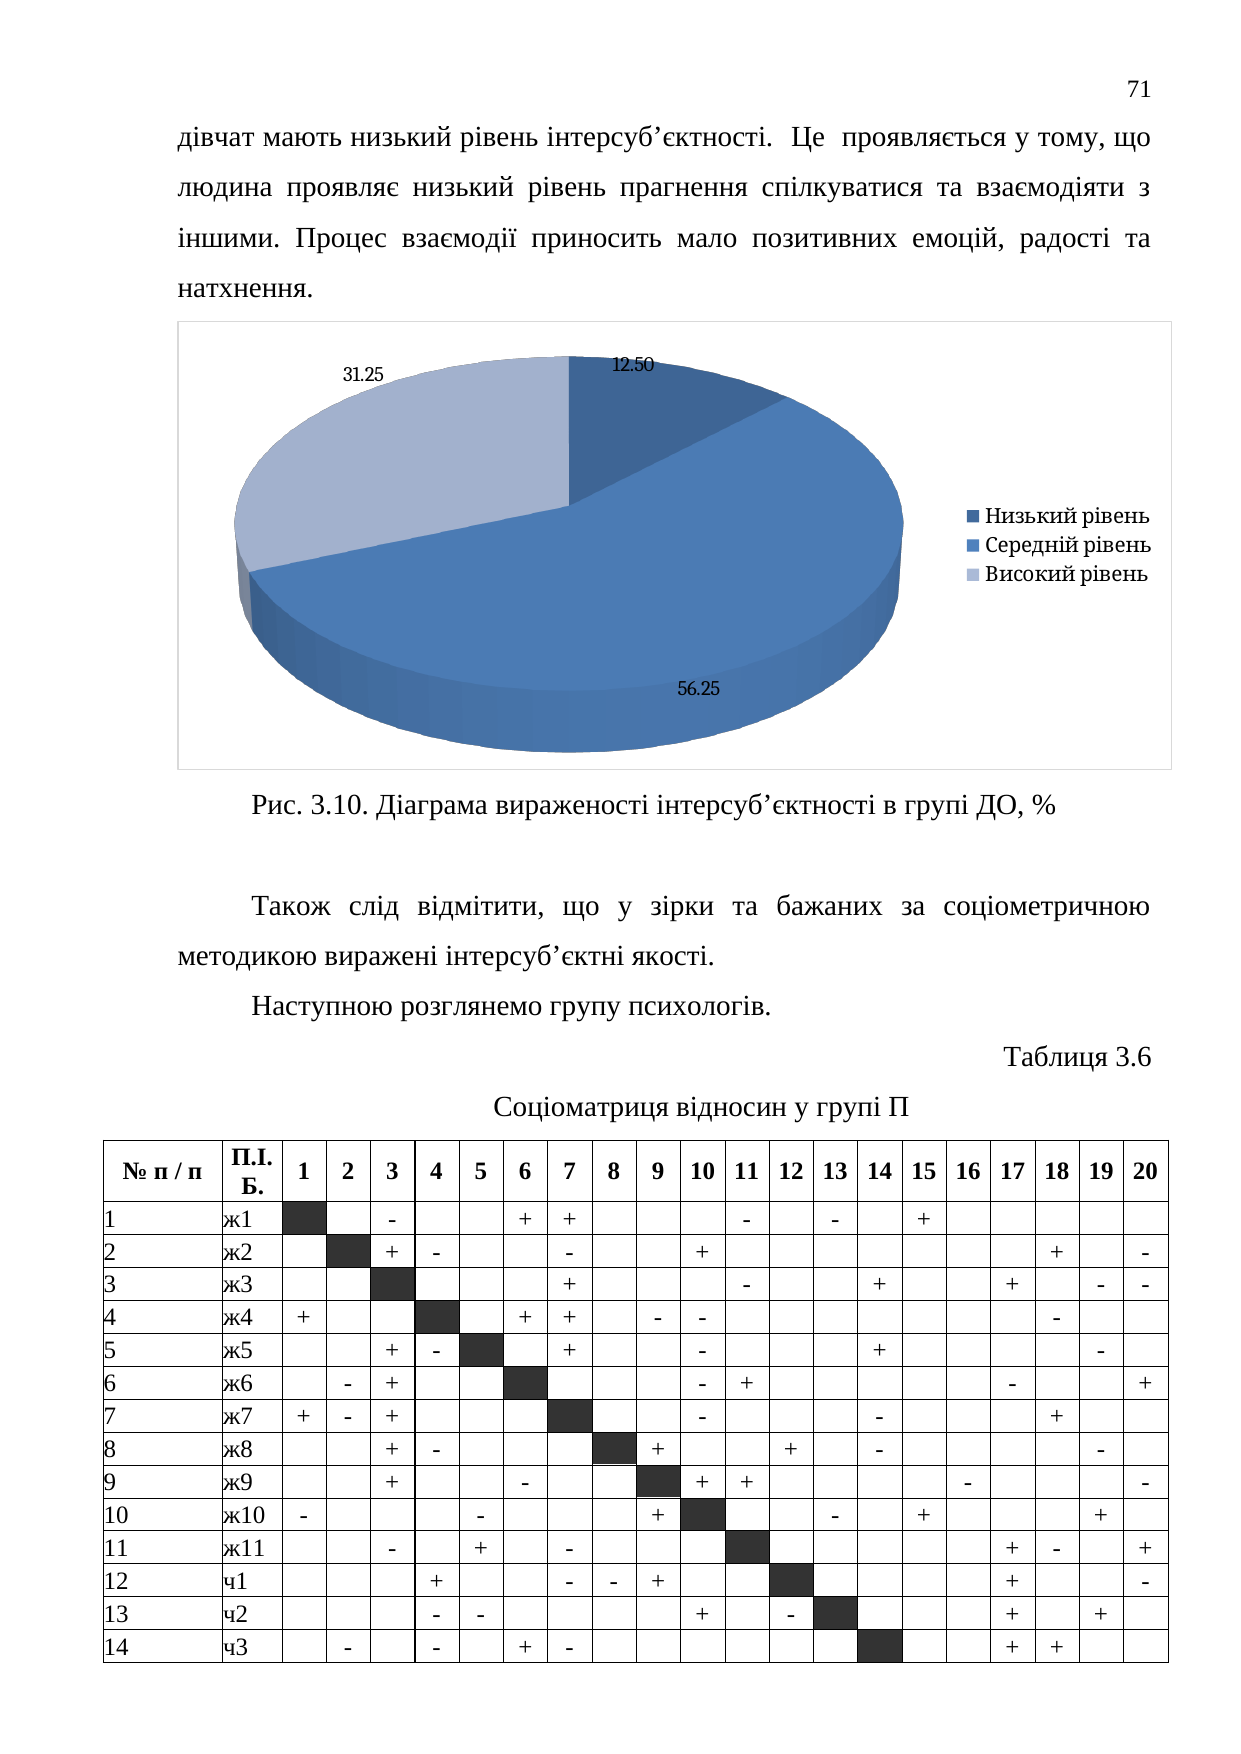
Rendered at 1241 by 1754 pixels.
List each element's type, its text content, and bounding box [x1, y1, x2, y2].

table_cell [283, 1235, 326, 1267]
table_cell [327, 1433, 370, 1464]
table_cell [1080, 1564, 1123, 1596]
table_cell 8 [104, 1433, 222, 1464]
table_cell [460, 1334, 503, 1366]
table_cell [327, 1235, 370, 1267]
table_cell [283, 1433, 326, 1464]
table_cell [770, 1268, 813, 1300]
table_cell [770, 1400, 813, 1432]
table_cell + [903, 1499, 946, 1530]
table_cell [327, 1268, 370, 1300]
table_cell [460, 1466, 503, 1497]
table_cell [637, 1268, 680, 1300]
table_cell 9 [104, 1466, 222, 1497]
table_cell - [1080, 1268, 1123, 1300]
table_cell [416, 1531, 459, 1563]
table_cell + [1124, 1531, 1168, 1563]
table_cell [416, 1466, 459, 1497]
table_cell [1124, 1334, 1168, 1366]
table_cell + [504, 1630, 547, 1662]
table_cell [548, 1367, 592, 1399]
table_cell [947, 1433, 990, 1464]
table_cell 4 [104, 1301, 222, 1333]
table_cell [770, 1499, 813, 1530]
table_cell [947, 1334, 990, 1366]
table_cell [1080, 1630, 1123, 1662]
table_cell [991, 1235, 1035, 1267]
table_cell [460, 1268, 503, 1300]
table_cell [460, 1400, 503, 1432]
table_cell + [460, 1531, 503, 1563]
table_cell [814, 1268, 857, 1300]
table_cell [903, 1235, 946, 1267]
table_cell [283, 1367, 326, 1399]
table_cell [1124, 1202, 1168, 1234]
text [177, 119, 1152, 304]
table_cell [947, 1301, 990, 1333]
table_cell [770, 1301, 813, 1333]
table_header 15 [903, 1141, 946, 1201]
table_cell + [371, 1433, 414, 1464]
table_cell [681, 1433, 725, 1464]
table_cell [858, 1564, 902, 1596]
table_cell [814, 1597, 857, 1629]
table_cell [814, 1630, 857, 1662]
table_cell [416, 1499, 459, 1530]
table_header 20 [1124, 1141, 1168, 1201]
table_cell [770, 1630, 813, 1662]
table_cell 12 [104, 1564, 222, 1596]
table_cell [1080, 1466, 1123, 1497]
table_cell [903, 1268, 946, 1300]
table_cell [814, 1334, 857, 1366]
table_cell [504, 1334, 547, 1366]
table_cell [1080, 1531, 1123, 1563]
text Наступною розглянемо групу психологів. [177, 988, 1152, 1022]
table_cell - [814, 1202, 857, 1234]
table_cell - [1124, 1235, 1168, 1267]
table_cell [903, 1400, 946, 1432]
table_cell - [1124, 1466, 1168, 1497]
table_cell - [327, 1400, 370, 1432]
table_cell + [548, 1268, 592, 1300]
table_cell - [858, 1400, 902, 1432]
table_header 14 [858, 1141, 902, 1201]
table_cell [726, 1531, 769, 1563]
table_cell [903, 1334, 946, 1366]
table_cell [1124, 1630, 1168, 1662]
table_header 7 [548, 1141, 592, 1201]
table_cell [947, 1367, 990, 1399]
table_cell - [947, 1466, 990, 1497]
table_cell - [1080, 1433, 1123, 1464]
table_cell + [1124, 1367, 1168, 1399]
table_cell + [681, 1466, 725, 1497]
table_cell [504, 1531, 547, 1563]
table_cell + [504, 1202, 547, 1234]
table_header 19 [1080, 1141, 1123, 1201]
table_cell [681, 1564, 725, 1596]
table_header 5 [460, 1141, 503, 1201]
table_cell [371, 1499, 414, 1530]
table_cell [903, 1301, 946, 1333]
table_cell + [1036, 1400, 1079, 1432]
text Соціоматриця відносин у групі П [177, 1089, 1152, 1123]
table_cell [593, 1400, 636, 1432]
table_cell + [1036, 1235, 1079, 1267]
table_cell [504, 1597, 547, 1629]
table_cell - [593, 1564, 636, 1596]
table_cell - [416, 1235, 459, 1267]
table_cell - [416, 1597, 459, 1629]
table_header 3 [371, 1141, 414, 1201]
table_cell [991, 1301, 1035, 1333]
table_cell [1124, 1499, 1168, 1530]
table_cell + [1080, 1597, 1123, 1629]
table_cell [947, 1597, 990, 1629]
table_cell [814, 1531, 857, 1563]
table_cell + [283, 1400, 326, 1432]
table_cell + [548, 1334, 592, 1366]
text Таблиця 3.6 [177, 1039, 1152, 1072]
table_cell [1080, 1235, 1123, 1267]
table_cell - [416, 1334, 459, 1366]
table_cell [991, 1400, 1035, 1432]
table_cell - [770, 1597, 813, 1629]
table_cell 13 [104, 1597, 222, 1629]
table_header 2 [327, 1141, 370, 1201]
table_cell - [548, 1235, 592, 1267]
table_header № п / п [104, 1141, 222, 1201]
table_cell [1036, 1466, 1079, 1497]
table_cell + [371, 1334, 414, 1366]
table_cell [593, 1433, 636, 1464]
table_header 1 [283, 1141, 326, 1201]
table_cell ж11 [223, 1531, 282, 1563]
text Також слід відмітити, що у зірки та бажаних за соціометричною методикою виражені інтерсуб’єктні якості. [177, 888, 1152, 972]
table_cell [1080, 1367, 1123, 1399]
table_cell [1036, 1597, 1079, 1629]
table_cell [637, 1597, 680, 1629]
table_cell [504, 1235, 547, 1267]
table_cell [283, 1268, 326, 1300]
table_cell [1124, 1400, 1168, 1432]
table_cell [726, 1597, 769, 1629]
table_cell - [858, 1433, 902, 1464]
table_cell [460, 1367, 503, 1399]
table_cell [637, 1334, 680, 1366]
table_cell [548, 1597, 592, 1629]
table_cell [726, 1564, 769, 1596]
table_header 4 [416, 1141, 459, 1201]
table_cell [681, 1499, 725, 1530]
table_cell [1036, 1268, 1079, 1300]
table_cell [1080, 1400, 1123, 1432]
table_cell + [371, 1367, 414, 1399]
table_cell [903, 1531, 946, 1563]
table_cell [327, 1597, 370, 1629]
table_cell + [371, 1235, 414, 1267]
table_cell ж2 [223, 1235, 282, 1267]
table_cell + [371, 1400, 414, 1432]
table_cell [770, 1564, 813, 1596]
table_cell [947, 1531, 990, 1563]
table_cell - [460, 1499, 503, 1530]
table_cell ч1 [223, 1564, 282, 1596]
table_cell ж4 [223, 1301, 282, 1333]
table_cell [726, 1334, 769, 1366]
table_cell [991, 1202, 1035, 1234]
table_cell [770, 1202, 813, 1234]
table_cell [947, 1202, 990, 1234]
table_cell + [283, 1301, 326, 1333]
table_cell [1036, 1433, 1079, 1464]
table_cell - [1080, 1334, 1123, 1366]
table_cell [327, 1499, 370, 1530]
table_cell [593, 1499, 636, 1530]
table_cell [947, 1630, 990, 1662]
table_cell [327, 1202, 370, 1234]
table_cell [814, 1301, 857, 1333]
table_cell [593, 1466, 636, 1497]
table_cell + [858, 1268, 902, 1300]
table_cell [504, 1564, 547, 1596]
table_cell [504, 1433, 547, 1464]
table_cell + [681, 1235, 725, 1267]
table_cell [726, 1400, 769, 1432]
table_cell [903, 1597, 946, 1629]
table_cell [858, 1235, 902, 1267]
table_cell [903, 1630, 946, 1662]
table_cell [283, 1531, 326, 1563]
table_cell [416, 1268, 459, 1300]
table_cell [637, 1235, 680, 1267]
table_header 8 [593, 1141, 636, 1201]
table_cell [637, 1466, 680, 1497]
table_cell 5 [104, 1334, 222, 1366]
table_cell [1080, 1301, 1123, 1333]
table_header 17 [991, 1141, 1035, 1201]
table_cell [991, 1433, 1035, 1464]
table_cell [593, 1597, 636, 1629]
table_cell [1036, 1499, 1079, 1530]
table_cell - [1124, 1268, 1168, 1300]
table_cell + [1080, 1499, 1123, 1530]
table_cell 6 [104, 1367, 222, 1399]
table_cell [637, 1367, 680, 1399]
table_cell [947, 1400, 990, 1432]
table_cell [681, 1202, 725, 1234]
table_cell [371, 1268, 414, 1300]
table_cell [770, 1235, 813, 1267]
table_cell [371, 1564, 414, 1596]
table_cell [460, 1433, 503, 1464]
table_cell [593, 1235, 636, 1267]
table_cell - [416, 1630, 459, 1662]
table_cell [991, 1334, 1035, 1366]
table_cell + [991, 1531, 1035, 1563]
table_cell - [371, 1531, 414, 1563]
table_cell + [991, 1597, 1035, 1629]
table_cell [726, 1433, 769, 1464]
table_cell [1124, 1433, 1168, 1464]
table_cell [460, 1202, 503, 1234]
table_cell [814, 1367, 857, 1399]
table_cell [504, 1400, 547, 1432]
table_cell ж3 [223, 1268, 282, 1300]
table_cell + [1036, 1630, 1079, 1662]
table_cell [681, 1630, 725, 1662]
table_cell [637, 1531, 680, 1563]
table_cell [637, 1202, 680, 1234]
table_header 16 [947, 1141, 990, 1201]
table_cell [947, 1564, 990, 1596]
table_cell 3 [104, 1268, 222, 1300]
table_header 9 [637, 1141, 680, 1201]
table_cell [283, 1597, 326, 1629]
table_cell + [991, 1564, 1035, 1596]
table_cell [460, 1235, 503, 1267]
table_cell ч3 [223, 1630, 282, 1662]
table_cell 7 [104, 1400, 222, 1432]
table_cell [858, 1630, 902, 1662]
table_cell [283, 1466, 326, 1497]
table_cell [814, 1433, 857, 1464]
table_cell [593, 1630, 636, 1662]
table_cell [726, 1301, 769, 1333]
table_cell ж8 [223, 1433, 282, 1464]
table_cell - [371, 1202, 414, 1234]
table_cell [460, 1564, 503, 1596]
table_cell ж6 [223, 1367, 282, 1399]
table_cell [460, 1630, 503, 1662]
table_cell + [726, 1466, 769, 1497]
table_cell [858, 1499, 902, 1530]
table_cell [947, 1268, 990, 1300]
table_cell [548, 1400, 592, 1432]
table_header 6 [504, 1141, 547, 1201]
table_cell - [726, 1268, 769, 1300]
table_cell [283, 1630, 326, 1662]
table_cell + [637, 1499, 680, 1530]
table_cell + [903, 1202, 946, 1234]
table_cell [681, 1268, 725, 1300]
table_cell [283, 1334, 326, 1366]
table_cell 11 [104, 1531, 222, 1563]
table_cell [814, 1564, 857, 1596]
table_cell - [637, 1301, 680, 1333]
table_cell - [1036, 1531, 1079, 1563]
table_cell + [991, 1268, 1035, 1300]
table_cell [371, 1597, 414, 1629]
table_cell - [548, 1564, 592, 1596]
table_cell [814, 1235, 857, 1267]
table_cell 14 [104, 1630, 222, 1662]
table_cell [593, 1268, 636, 1300]
table_cell + [858, 1334, 902, 1366]
table_cell [1124, 1301, 1168, 1333]
table_cell ж10 [223, 1499, 282, 1530]
table_cell [593, 1301, 636, 1333]
table_cell 1 [104, 1202, 222, 1234]
table_cell - [681, 1400, 725, 1432]
table_cell [504, 1268, 547, 1300]
table_cell - [327, 1630, 370, 1662]
table_cell - [1036, 1301, 1079, 1333]
table_cell [858, 1202, 902, 1234]
table_cell [327, 1564, 370, 1596]
table_cell [416, 1400, 459, 1432]
table_cell [903, 1367, 946, 1399]
table_cell [327, 1466, 370, 1497]
table_cell [327, 1531, 370, 1563]
table_cell 2 [104, 1235, 222, 1267]
table_cell [593, 1367, 636, 1399]
table_cell + [371, 1466, 414, 1497]
table_cell [814, 1400, 857, 1432]
table_cell + [504, 1301, 547, 1333]
table_cell - [726, 1202, 769, 1234]
table_cell [548, 1433, 592, 1464]
table_cell [460, 1301, 503, 1333]
table_cell - [681, 1367, 725, 1399]
table_cell [770, 1466, 813, 1497]
table_cell [548, 1466, 592, 1497]
table_cell ж1 [223, 1202, 282, 1234]
table_cell - [327, 1367, 370, 1399]
table_cell - [814, 1499, 857, 1530]
table_cell ж5 [223, 1334, 282, 1366]
table_cell - [283, 1499, 326, 1530]
table_cell [1036, 1334, 1079, 1366]
table_cell [858, 1367, 902, 1399]
table_cell [770, 1531, 813, 1563]
table_cell + [681, 1597, 725, 1629]
table_cell + [770, 1433, 813, 1464]
table_cell [858, 1466, 902, 1497]
table_cell [1036, 1202, 1079, 1234]
table_cell [726, 1499, 769, 1530]
table_cell [371, 1630, 414, 1662]
table_cell [1124, 1597, 1168, 1629]
table_header 12 [770, 1141, 813, 1201]
table_cell [416, 1301, 459, 1333]
table_cell [1036, 1367, 1079, 1399]
table_cell + [416, 1564, 459, 1596]
table_cell - [681, 1334, 725, 1366]
table_cell [371, 1301, 414, 1333]
table_cell [903, 1433, 946, 1464]
table_header П.І.Б. [223, 1141, 282, 1201]
table_cell [770, 1334, 813, 1366]
table_header 11 [726, 1141, 769, 1201]
table_cell - [681, 1301, 725, 1333]
table_cell - [548, 1531, 592, 1563]
table_cell + [726, 1367, 769, 1399]
table_cell [770, 1367, 813, 1399]
table_cell [416, 1202, 459, 1234]
table_cell [416, 1367, 459, 1399]
table_cell ж9 [223, 1466, 282, 1497]
table_cell [1036, 1564, 1079, 1596]
table_cell [726, 1630, 769, 1662]
table_cell [593, 1531, 636, 1563]
table_cell [991, 1466, 1035, 1497]
table_cell [858, 1597, 902, 1629]
table_cell [814, 1466, 857, 1497]
table_cell [327, 1301, 370, 1333]
table_cell - [416, 1433, 459, 1464]
table_cell [991, 1499, 1035, 1530]
table_header 10 [681, 1141, 725, 1201]
table_cell [504, 1499, 547, 1530]
table_cell [681, 1531, 725, 1563]
table_cell - [460, 1597, 503, 1629]
table_cell 10 [104, 1499, 222, 1530]
table_cell - [548, 1630, 592, 1662]
table_cell - [991, 1367, 1035, 1399]
table_cell [504, 1367, 547, 1399]
table_cell [283, 1202, 326, 1234]
table_cell [726, 1235, 769, 1267]
table_header 13 [814, 1141, 857, 1201]
table_cell ч2 [223, 1597, 282, 1629]
text Рис. 3.10. Діаграма вираженості інтерсуб’єктності в групі ДО, % [177, 787, 1152, 821]
table_cell [593, 1334, 636, 1366]
table_cell + [548, 1202, 592, 1234]
table_cell - [1124, 1564, 1168, 1596]
table_cell [327, 1334, 370, 1366]
table_cell [548, 1499, 592, 1530]
table_cell + [548, 1301, 592, 1333]
table_cell [858, 1301, 902, 1333]
table_cell ж7 [223, 1400, 282, 1432]
table_cell - [504, 1466, 547, 1497]
table_cell [283, 1564, 326, 1596]
table_cell [637, 1630, 680, 1662]
table_cell [903, 1564, 946, 1596]
table_cell + [991, 1630, 1035, 1662]
table_cell [593, 1202, 636, 1234]
table_cell [903, 1466, 946, 1497]
table_cell + [637, 1433, 680, 1464]
table_cell [947, 1235, 990, 1267]
table_cell [637, 1400, 680, 1432]
table_cell [1080, 1202, 1123, 1234]
table_cell [858, 1531, 902, 1563]
table_cell + [637, 1564, 680, 1596]
table_header 18 [1036, 1141, 1079, 1201]
table_cell [947, 1499, 990, 1530]
